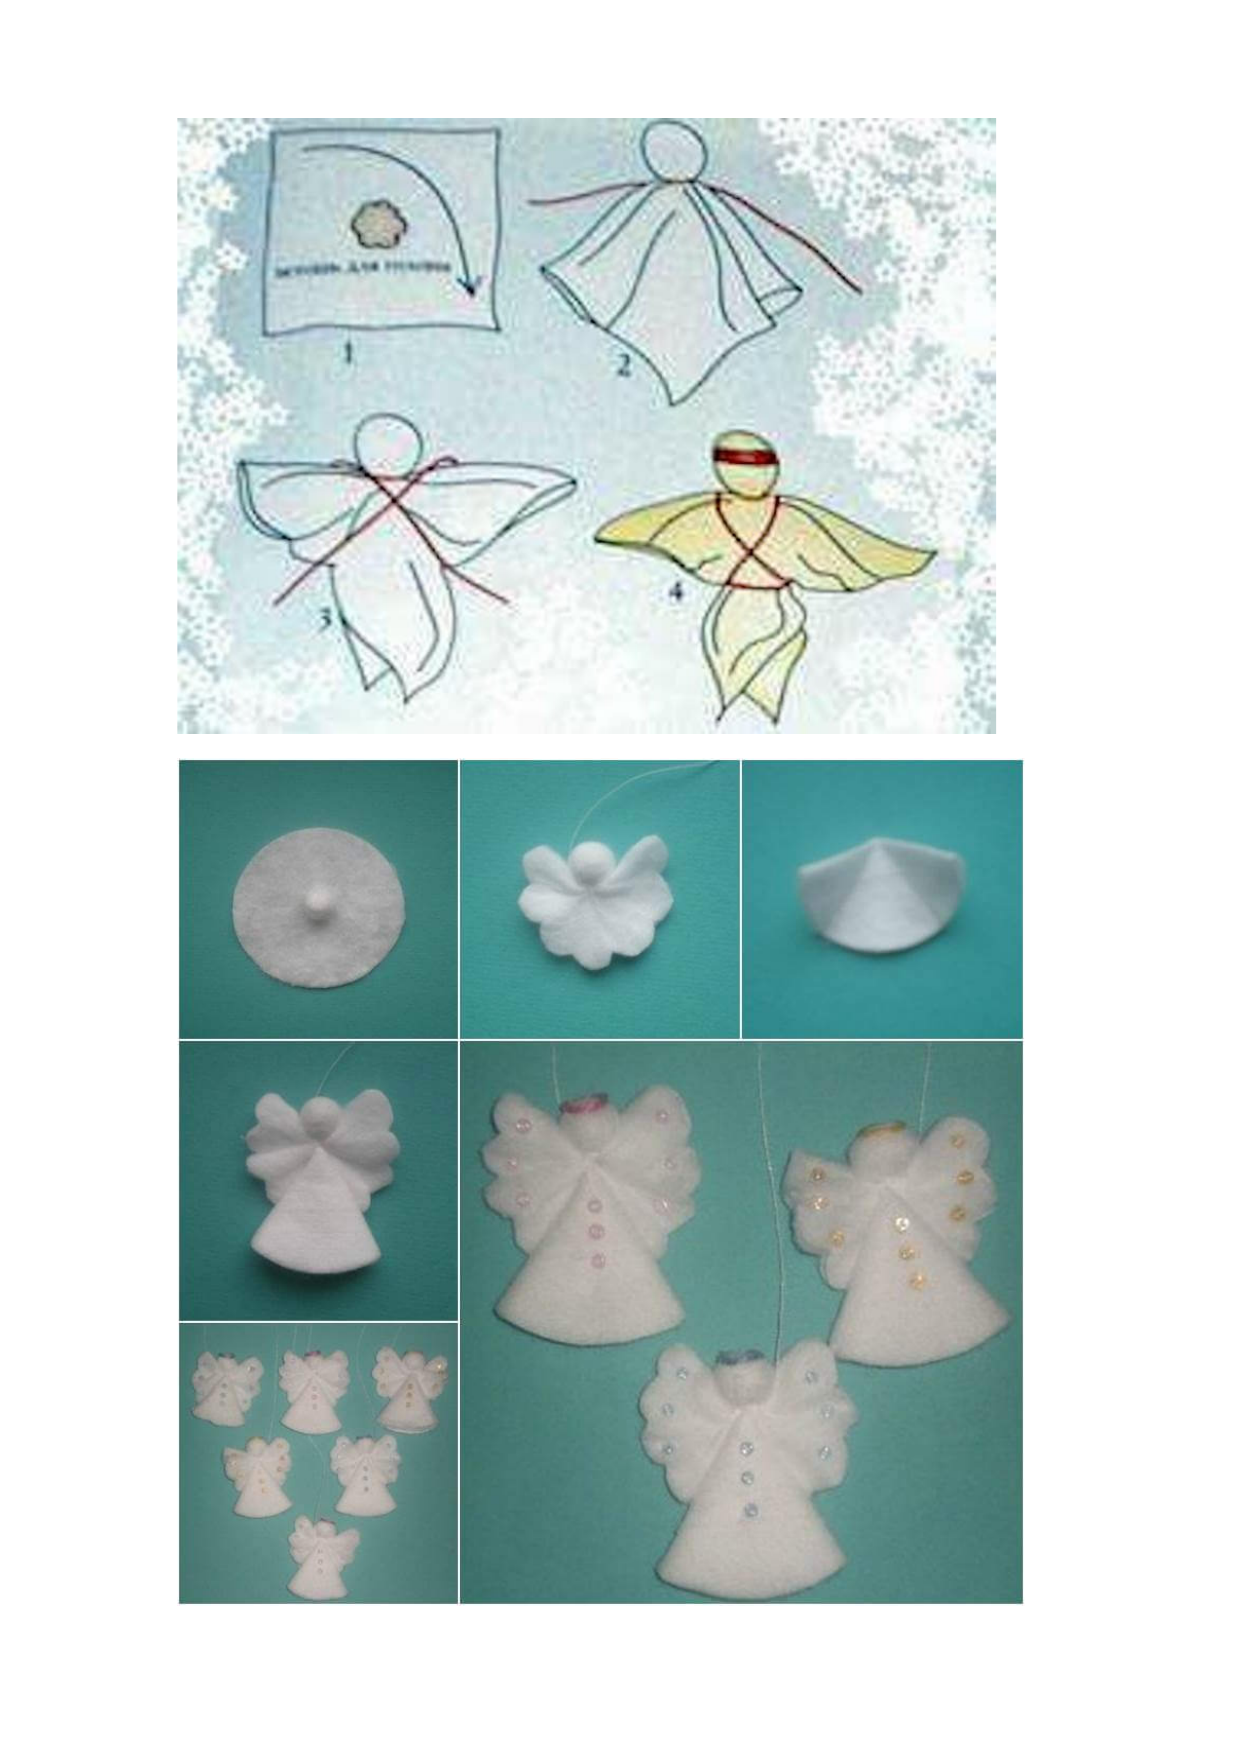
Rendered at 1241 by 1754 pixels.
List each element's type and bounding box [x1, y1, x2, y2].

picture [177, 118, 997, 734]
picture [177, 758, 1025, 1606]
